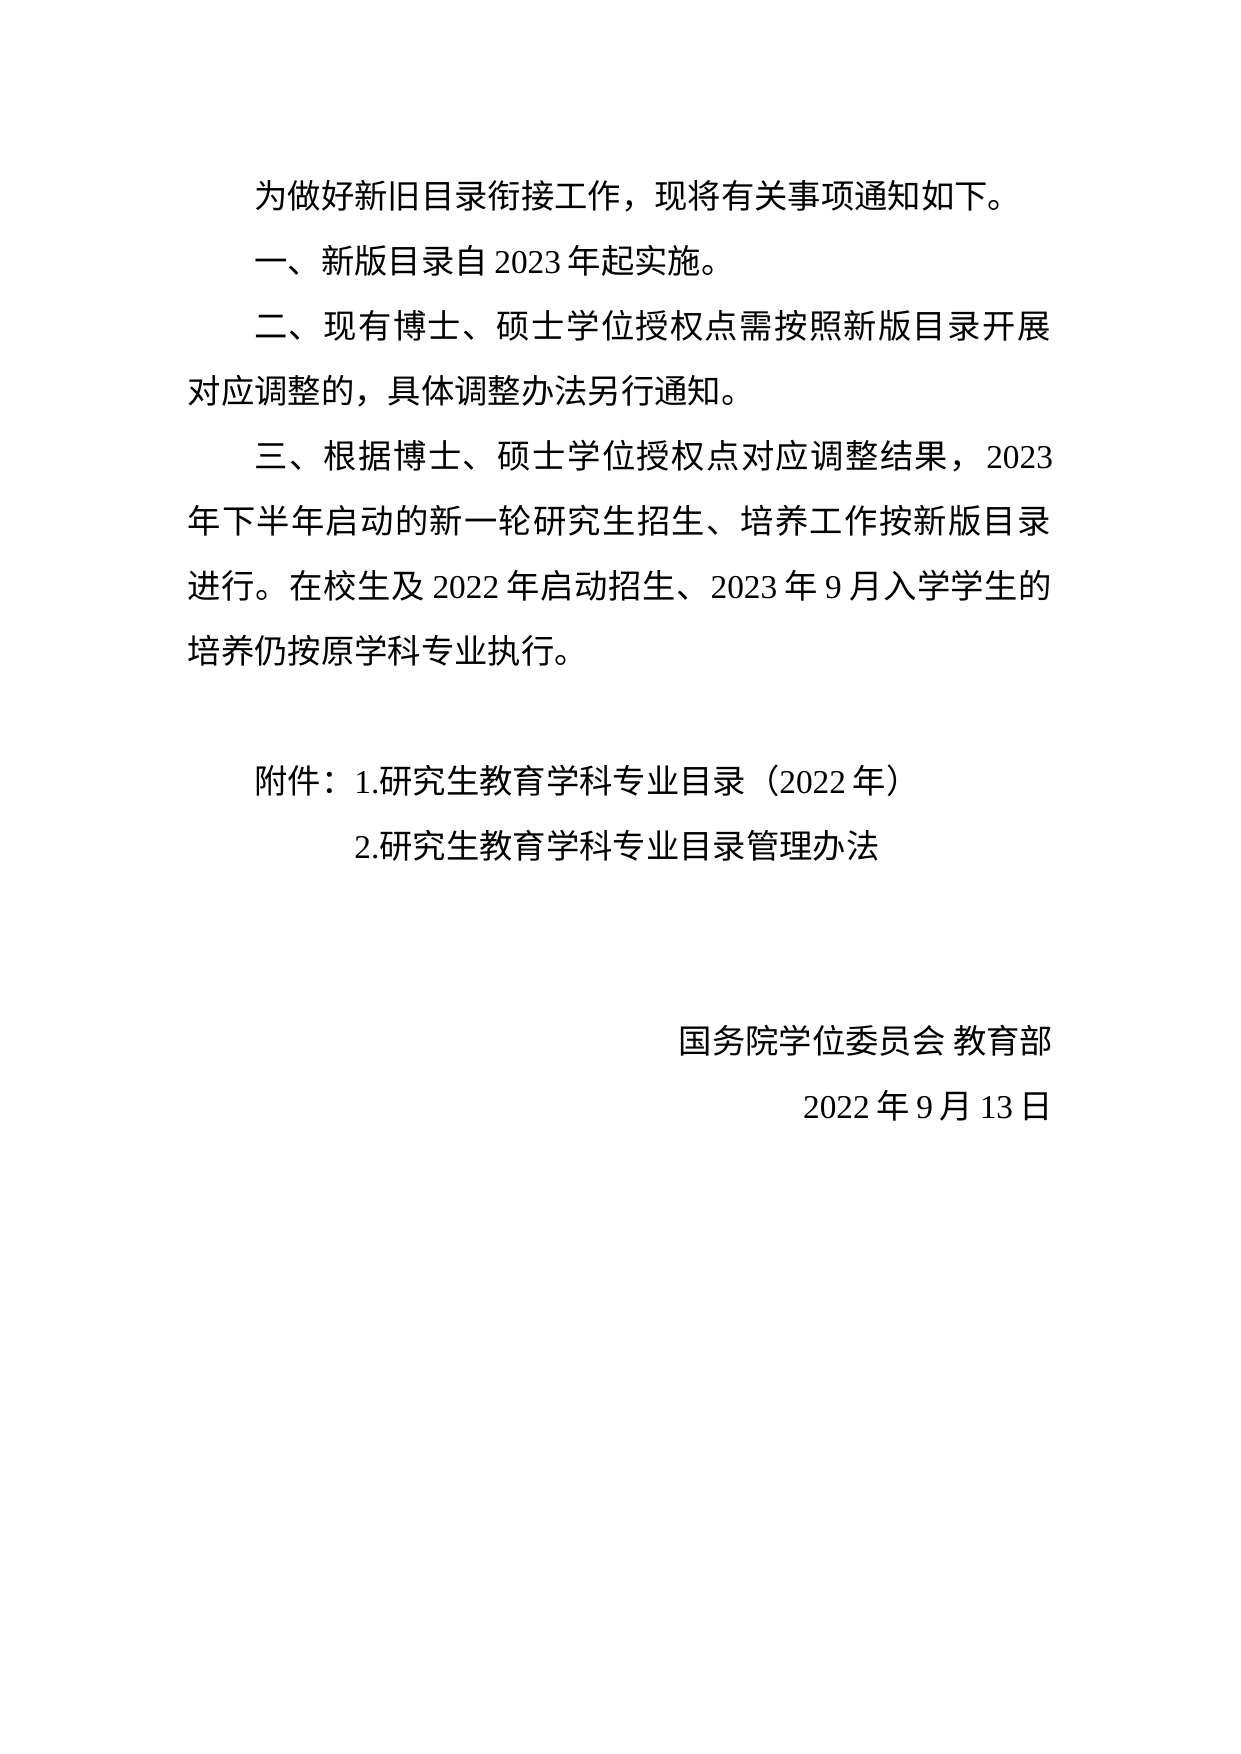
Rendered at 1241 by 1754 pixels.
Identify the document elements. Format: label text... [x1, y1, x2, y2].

text 2022年9月13日 [187, 1072, 1053, 1137]
text 一、新版目录自2023年起实施。 [187, 227, 1053, 292]
text 为做好新旧目录衔接工作，现将有关事项通知如下。 [187, 162, 1053, 227]
text 国务院学位委员会 教育部 [187, 1007, 1053, 1072]
text 附件：1.研究生教育学科专业目录（2022年） [187, 747, 1053, 812]
text 二、现有博士、硕士学位授权点需按照新版目录开展对应调整的，具体调整办法另行通知。 [187, 292, 1053, 422]
text 三、根据博士、硕士学位授权点对应调整结果，2023年下半年启动的新一轮研究生招生、培养工作按新版目录进行。在校生及2022年启动招生、2023年9月入学学生的培养仍按原学科专业执行。 [187, 422, 1053, 682]
text 2.研究生教育学科专业目录管理办法 [187, 812, 1053, 877]
